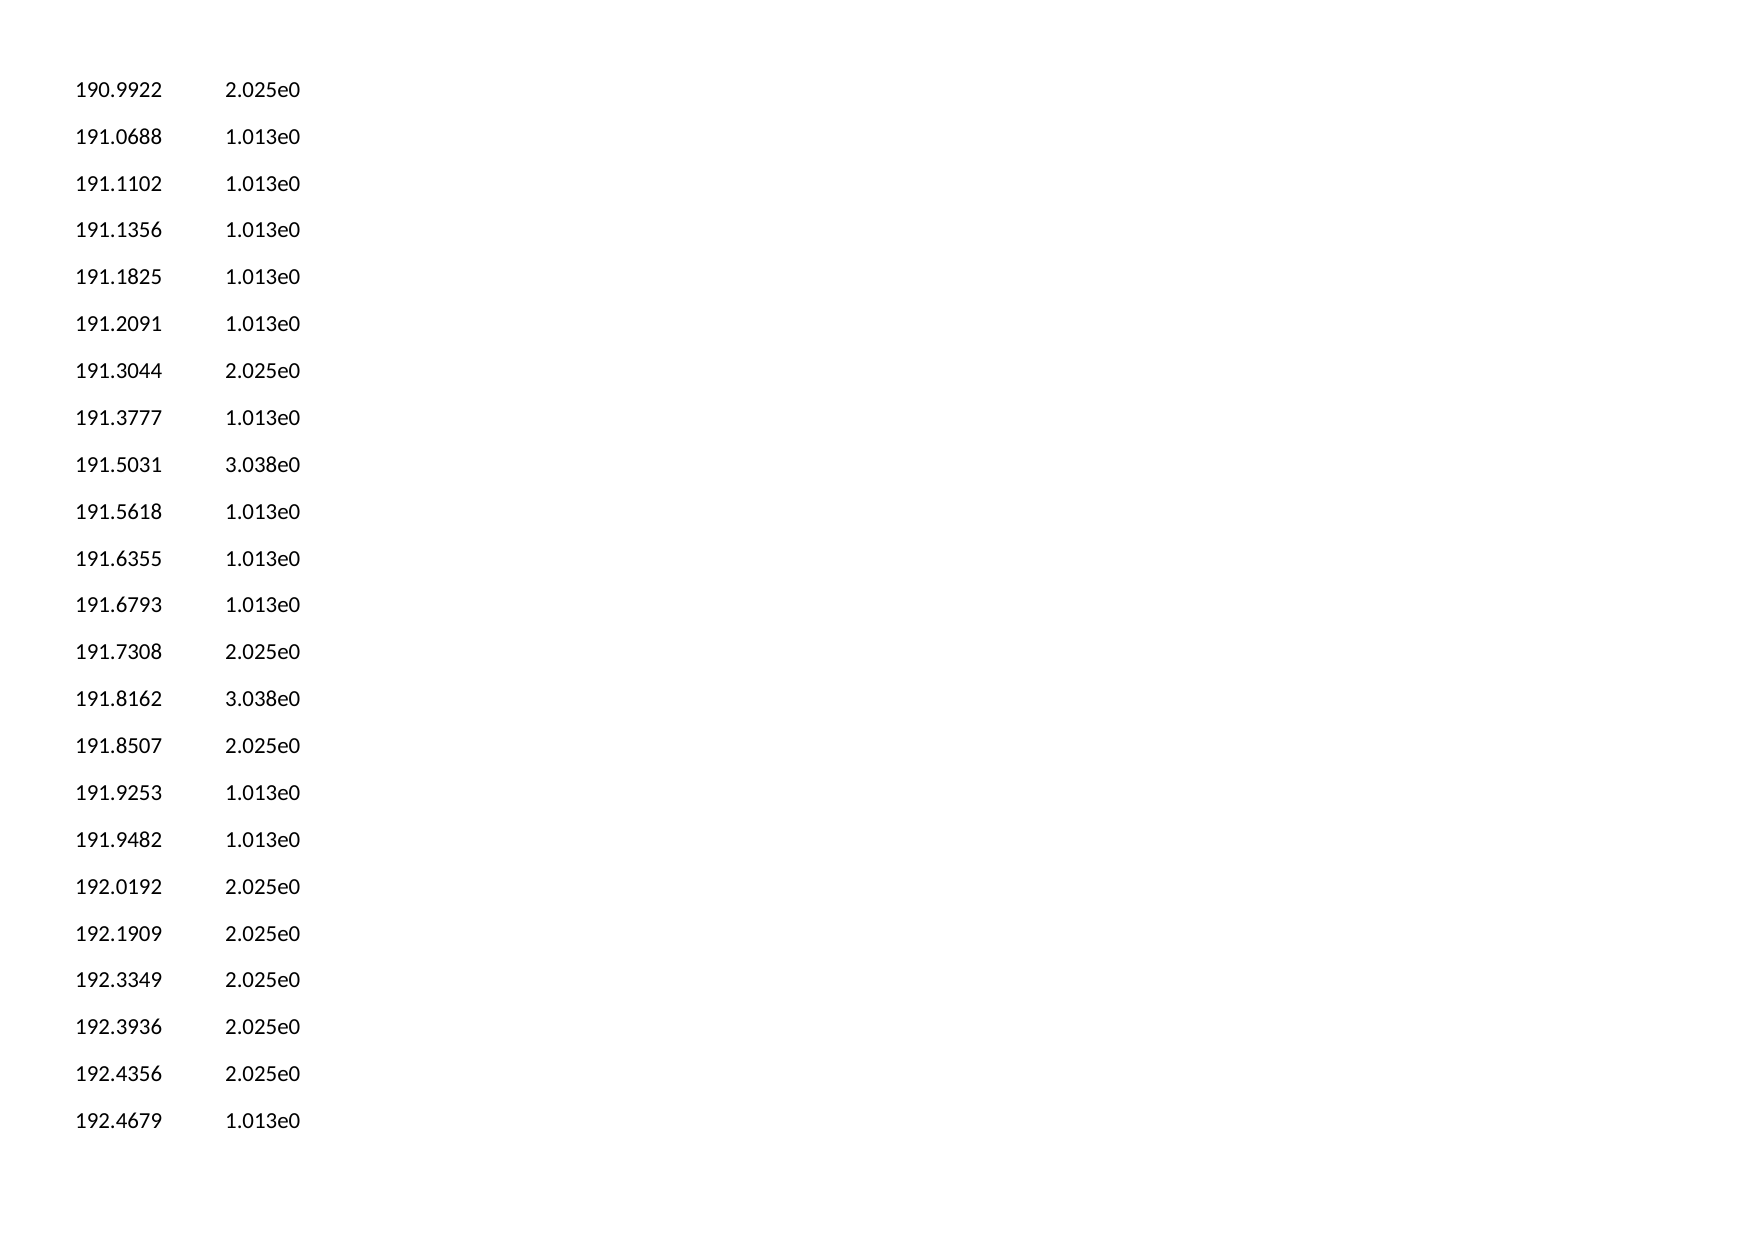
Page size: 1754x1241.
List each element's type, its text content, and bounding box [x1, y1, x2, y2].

text 191.8507 2.025e0 [75, 731, 1679, 759]
text 191.3044 2.025e0 [75, 356, 1679, 384]
text 191.1825 1.013e0 [75, 262, 1679, 291]
text 191.9253 1.013e0 [75, 778, 1679, 806]
text 192.1909 2.025e0 [75, 919, 1679, 947]
text 192.4679 1.013e0 [75, 1106, 1679, 1134]
text 191.2091 1.013e0 [75, 309, 1679, 337]
text 190.9922 2.025e0 [75, 75, 1679, 103]
text 191.7308 2.025e0 [75, 637, 1679, 666]
text 192.0192 2.025e0 [75, 872, 1679, 900]
text 192.3936 2.025e0 [75, 1012, 1679, 1041]
text 191.6355 1.013e0 [75, 544, 1679, 572]
text 191.5618 1.013e0 [75, 497, 1679, 525]
text 191.0688 1.013e0 [75, 122, 1679, 150]
text 191.3777 1.013e0 [75, 403, 1679, 431]
text 191.1356 1.013e0 [75, 216, 1679, 244]
text 191.5031 3.038e0 [75, 450, 1679, 478]
text 191.1102 1.013e0 [75, 169, 1679, 197]
text 191.9482 1.013e0 [75, 825, 1679, 853]
text 191.6793 1.013e0 [75, 591, 1679, 619]
text 192.3349 2.025e0 [75, 966, 1679, 994]
text 191.8162 3.038e0 [75, 684, 1679, 712]
text 192.4356 2.025e0 [75, 1059, 1679, 1087]
